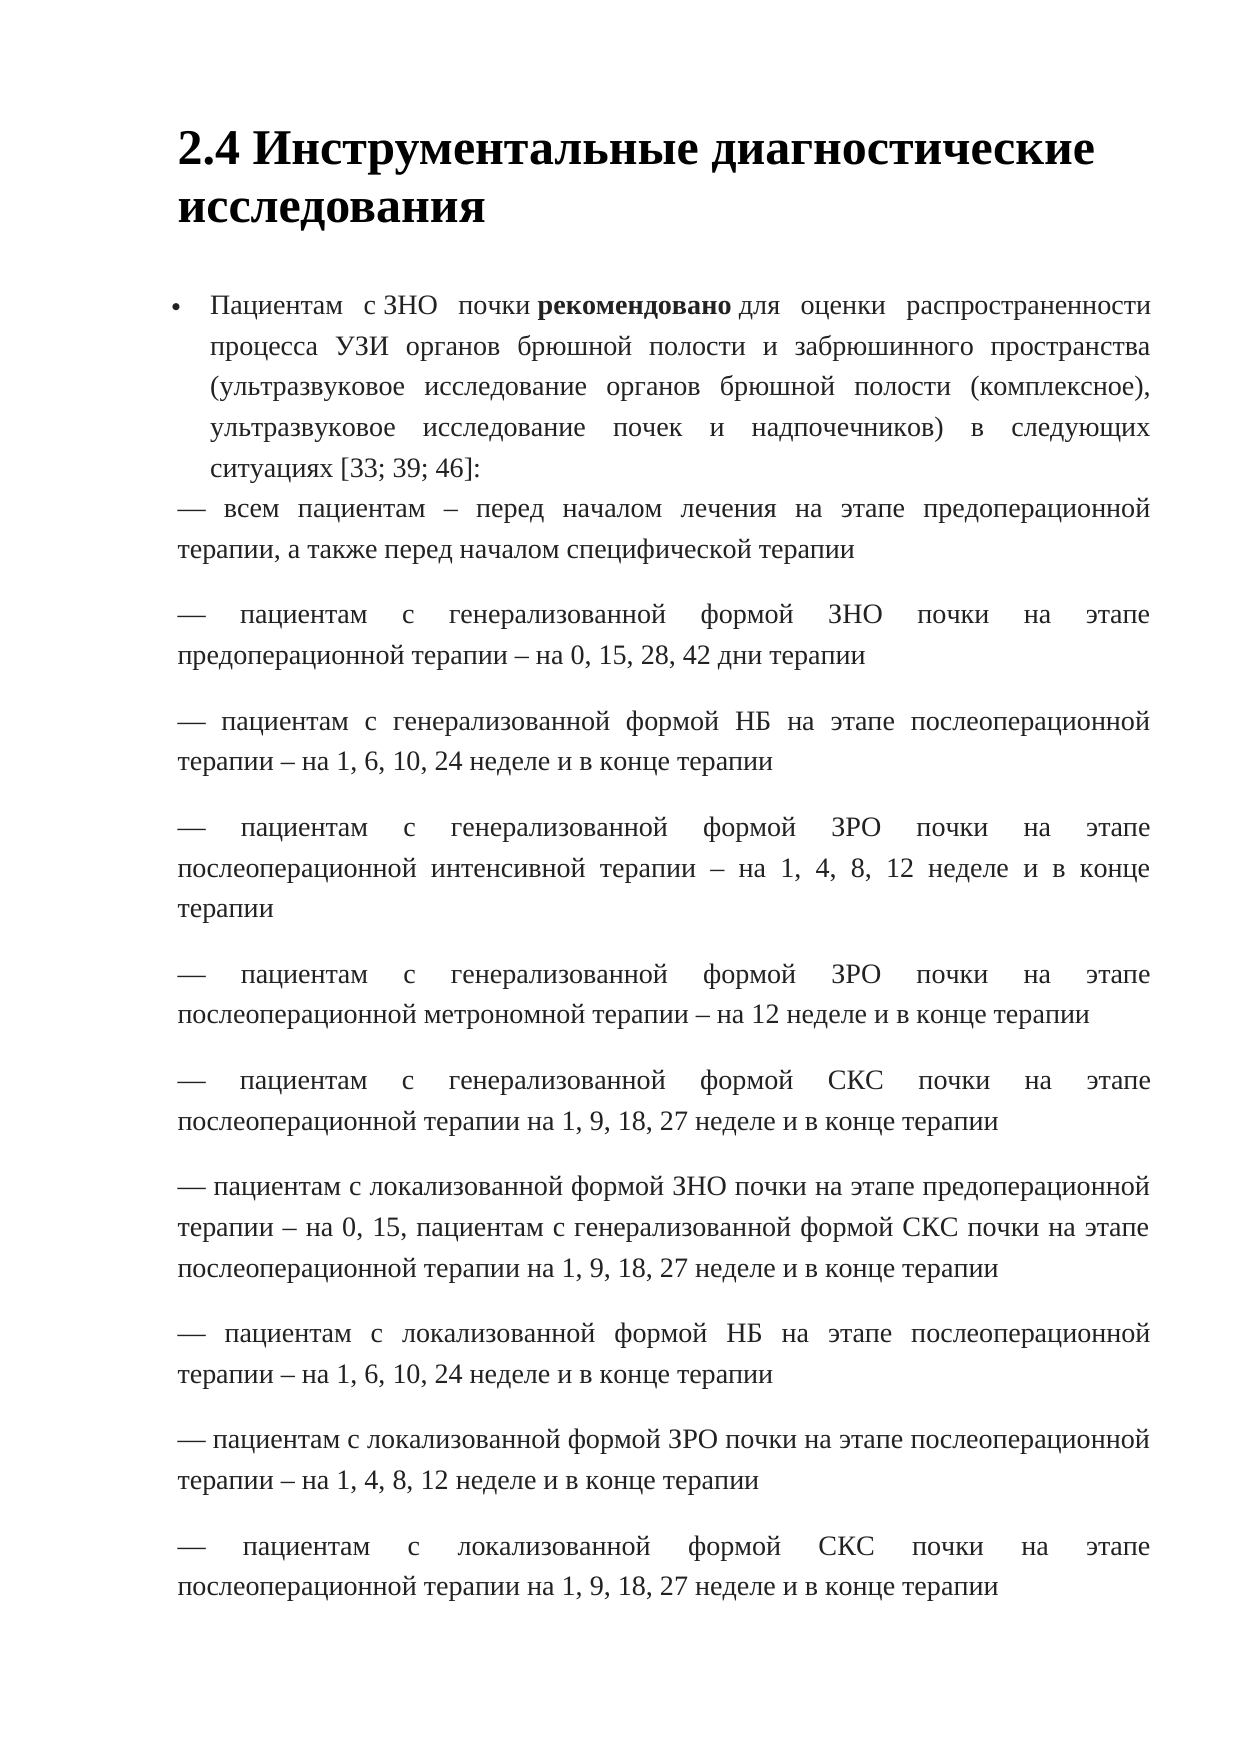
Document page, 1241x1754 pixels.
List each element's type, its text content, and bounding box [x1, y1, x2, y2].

text — пациентам с локализованной формой ЗНО почки на этапе предоперационной терапии – на 0, 15, пациентам с генерализованной формой СКС почки на этапе послеоперационной терапии на 1, 9, 18, 27 неделе и в конце терапии [177, 1161, 1152, 1283]
text 2.4 Инструментальные диагностические исследования [177, 118, 1152, 233]
text — пациентам с локализованной формой СКС почки на этапе послеоперационной терапии на 1, 9, 18, 27 неделе и в конце терапии [177, 1521, 1152, 1602]
text — всем пациентам – перед началом лечения на этапе предоперационной терапии, а также перед началом специфической терапии [177, 483, 1152, 564]
text — пациентам с генерализованной формой СКС почки на этапе послеоперационной терапии на 1, 9, 18, 27 неделе и в конце терапии [177, 1055, 1152, 1136]
text — пациентам с генерализованной формой ЗРО почки на этапе послеоперационной метрономной терапии – на 12 неделе и в конце терапии [177, 949, 1152, 1030]
text — пациентам с генерализованной формой ЗНО почки на этапе предоперационной терапии – на 0, 15, 28, 42 дни терапии [177, 589, 1152, 671]
text — пациентам с генерализованной формой ЗРО почки на этапе послеоперационной интенсивной терапии – на 1, 4, 8, 12 неделе и в конце терапии [177, 802, 1152, 924]
text — пациентам с локализованной формой НБ на этапе послеоперационной терапии – на 1, 6, 10, 24 неделе и в конце терапии [177, 1308, 1152, 1389]
text — пациентам с локализованной формой ЗРО почки на этапе послеоперационной терапии – на 1, 4, 8, 12 неделе и в конце терапии [177, 1414, 1152, 1496]
text — пациентам с генерализованной формой НБ на этапе послеоперационной терапии – на 1, 6, 10, 24 неделе и в конце терапии [177, 696, 1152, 777]
list Пациентам с ЗНО почки рекомендовано для оценки распространенности процесса УЗИ органов брюшной полости и забрюшинного пространства (ультразвуковое исследование органов брюшной полости (комплексное), ультразвуковое исследование почек и надпочечников) в следующих ситуациях [33; 39; 46]: [172, 280, 1152, 483]
